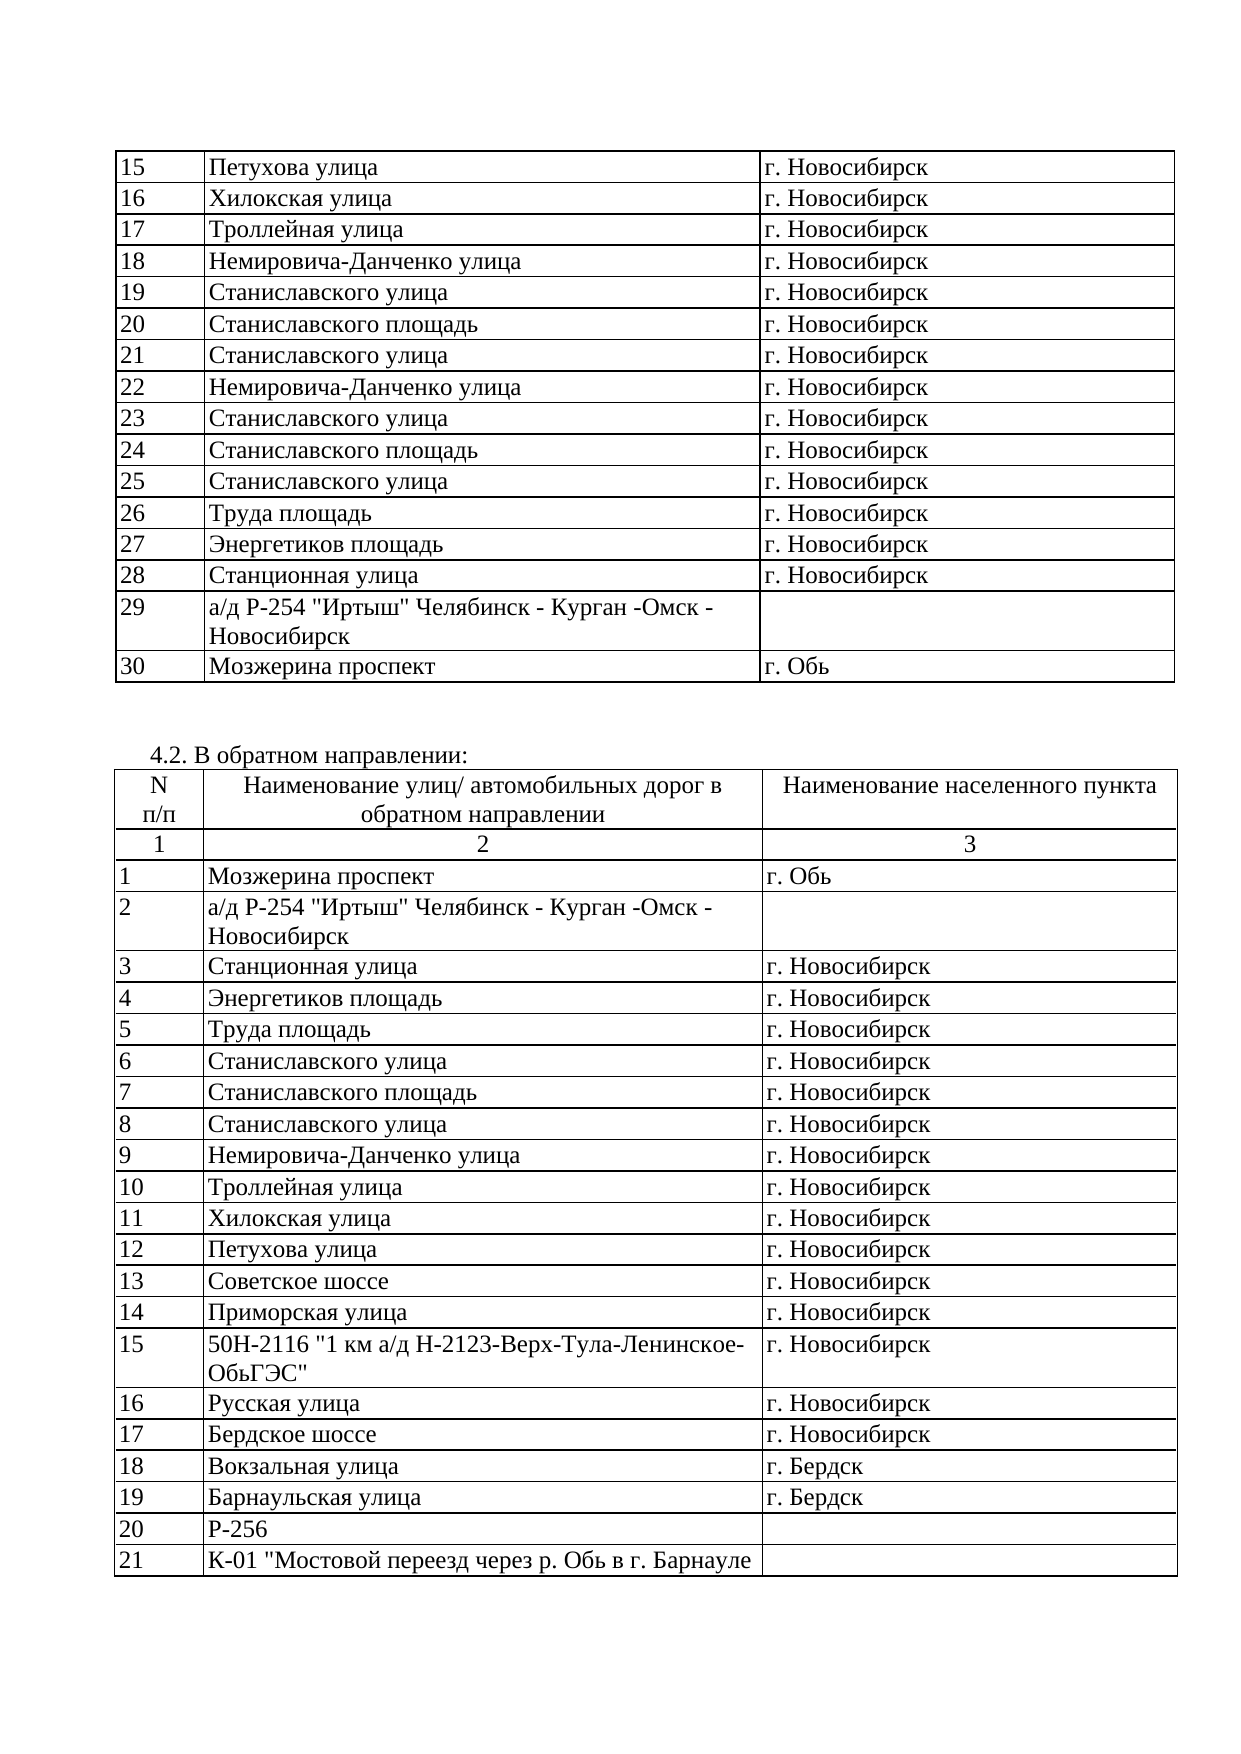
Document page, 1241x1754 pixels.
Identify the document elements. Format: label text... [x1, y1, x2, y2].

table_cell [763, 1512, 1177, 1544]
table_header N п/п [115, 770, 203, 828]
table_cell 8 [115, 1108, 203, 1138]
table_cell г. Новосибирск [763, 1264, 1177, 1296]
table_cell г. Новосибирск [763, 1139, 1177, 1170]
table_cell Немировича-Данченко улица [205, 372, 759, 402]
table_cell 10 [115, 1171, 203, 1201]
table_cell Немировича-Данченко улица [204, 1140, 762, 1170]
table_cell Р-256 [204, 1514, 762, 1544]
table_cell 26 [117, 498, 204, 527]
table_cell г. Новосибирск [763, 1044, 1177, 1076]
table_cell Станиславского улица [204, 1046, 762, 1076]
table_cell г. Новосибирск [761, 561, 1174, 590]
table_cell 30 [117, 651, 204, 681]
table_header Наименование улиц/ автомобильных дорог в обратном направлении [204, 770, 762, 828]
table_cell Петухова улица [204, 1235, 762, 1264]
table_cell 11 [115, 1203, 203, 1233]
table_cell 16 [115, 1388, 203, 1418]
table_cell 9 [115, 1140, 203, 1170]
table_cell 28 [117, 561, 204, 590]
table_cell 25 [117, 466, 204, 496]
table_cell г. Новосибирск [763, 1013, 1177, 1044]
table_cell г. Новосибирск [761, 529, 1174, 559]
table_cell г. Новосибирск [763, 950, 1177, 981]
table_cell г. Новосибирск [763, 981, 1177, 1013]
table_cell г. Новосибирск [761, 183, 1174, 213]
table_cell Хилокская улица [205, 183, 759, 213]
table_cell г. Новосибирск [761, 309, 1174, 339]
table_cell 2 [115, 892, 203, 950]
table_cell а/д Р-254 "Иртыш" Челябинск - Курган -Омск - Новосибирск [204, 892, 762, 950]
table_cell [204, 1545, 762, 1575]
table_cell г. Новосибирск [763, 1076, 1177, 1107]
table_cell г. Бердск [763, 1449, 1177, 1481]
table_cell Станиславского площадь [205, 435, 759, 464]
table_cell г. Новосибирск [761, 403, 1174, 433]
table_header Наименование населенного пункта [763, 770, 1177, 828]
table_cell г. Новосибирск [761, 435, 1174, 464]
table_cell г. Бердск [763, 1481, 1177, 1512]
table_cell Станиславского площадь [204, 1077, 762, 1107]
table_cell Станционная улица [204, 951, 762, 981]
table_cell а/д Р-254 "Иртыш" Челябинск - Курган -Омск - Новосибирск [205, 592, 759, 649]
table_cell Мозжерина проспект [205, 651, 759, 681]
table_cell Вокзальная улица [204, 1451, 762, 1481]
table_cell г. Новосибирск [761, 340, 1174, 370]
table_cell 29 [117, 592, 204, 649]
table_cell г. Новосибирск [761, 246, 1174, 276]
table_cell 1 [115, 860, 203, 891]
table_cell 20 [117, 309, 204, 339]
table_cell 50Н-2116 "1 км а/д Н-2123-Верх-Тула-Ленинское-ОбьГЭС" [204, 1329, 762, 1386]
table_cell Русская улица [204, 1388, 762, 1418]
table_cell 2 [204, 830, 762, 859]
table_cell г. Новосибирск [763, 1233, 1177, 1264]
table_cell 22 [117, 372, 204, 402]
table_cell 18 [117, 246, 204, 276]
table_cell 15 [117, 152, 204, 181]
table_cell г. Обь [763, 859, 1177, 891]
table_cell Станиславского улица [205, 340, 759, 370]
table_cell Барнаульская улица [204, 1482, 762, 1512]
table_cell 21 [117, 340, 204, 370]
table_cell г. Новосибирск [761, 215, 1174, 244]
table_cell Хилокская улица [204, 1203, 762, 1233]
table_cell Станиславского улица [205, 277, 759, 307]
table_cell Бердское шоссе [204, 1420, 762, 1449]
table_cell г. Новосибирск [761, 372, 1174, 402]
table_cell 19 [117, 277, 204, 307]
table_cell 20 [115, 1513, 203, 1544]
table_cell Троллейная улица [205, 215, 759, 244]
table_cell г. Новосибирск [763, 1107, 1177, 1138]
table_cell Станиславского улица [205, 466, 759, 496]
table_cell 4 [115, 982, 203, 1013]
table_cell г. Новосибирск [763, 1327, 1177, 1386]
table_cell Советское шоссе [204, 1266, 762, 1296]
table_cell 13 [115, 1265, 203, 1296]
table_cell 7 [115, 1077, 203, 1107]
table_cell Мозжерина проспект [204, 861, 762, 891]
table_cell 27 [117, 529, 204, 559]
table_cell г. Обь [761, 651, 1174, 681]
table_cell Станиславского площадь [205, 309, 759, 339]
table_cell Станиславского улица [205, 403, 759, 433]
table_cell 1 [115, 829, 203, 859]
table_cell г. Новосибирск [761, 498, 1174, 527]
table_cell г. Новосибирск [761, 466, 1174, 496]
table_cell 17 [117, 215, 204, 244]
text 4.2. В обратном направлении: [150, 740, 1090, 769]
table_cell 23 [117, 403, 204, 433]
table_cell 19 [115, 1482, 203, 1512]
table_cell Энергетиков площадь [205, 529, 759, 559]
table_cell Троллейная улица [204, 1172, 762, 1201]
table_cell Петухова улица [205, 152, 759, 181]
table_cell Станиславского улица [204, 1109, 762, 1138]
table_cell Приморская улица [204, 1297, 762, 1327]
table_cell Труда площадь [204, 1014, 762, 1044]
table_cell 21 [115, 1545, 203, 1575]
table_cell г. Новосибирск [763, 1170, 1177, 1201]
table_cell [763, 891, 1177, 950]
table_cell г. Новосибирск [763, 1418, 1177, 1449]
table_cell 17 [115, 1419, 203, 1449]
table_cell 12 [115, 1234, 203, 1264]
table_cell г. Новосибирск [763, 1296, 1177, 1327]
table_cell г. Новосибирск [763, 1201, 1177, 1233]
table_cell г. Новосибирск [761, 277, 1174, 307]
table_cell 24 [117, 435, 204, 464]
table_cell 5 [115, 1014, 203, 1044]
table_cell 3 [115, 951, 203, 981]
table_cell 6 [115, 1045, 203, 1076]
table_cell 18 [115, 1450, 203, 1481]
table_cell 3 [763, 828, 1177, 859]
table_cell 16 [117, 183, 204, 213]
table_cell [763, 1544, 1177, 1575]
table_cell 15 [115, 1328, 203, 1386]
table_cell 14 [115, 1297, 203, 1327]
table_cell Труда площадь [205, 498, 759, 527]
table_cell г. Новосибирск [761, 152, 1174, 181]
table_cell Немировича-Данченко улица [205, 246, 759, 276]
table_cell [761, 592, 1174, 649]
table_cell Станционная улица [205, 561, 759, 590]
table_cell г. Новосибирск [763, 1386, 1177, 1418]
table_cell Энергетиков площадь [204, 983, 762, 1013]
